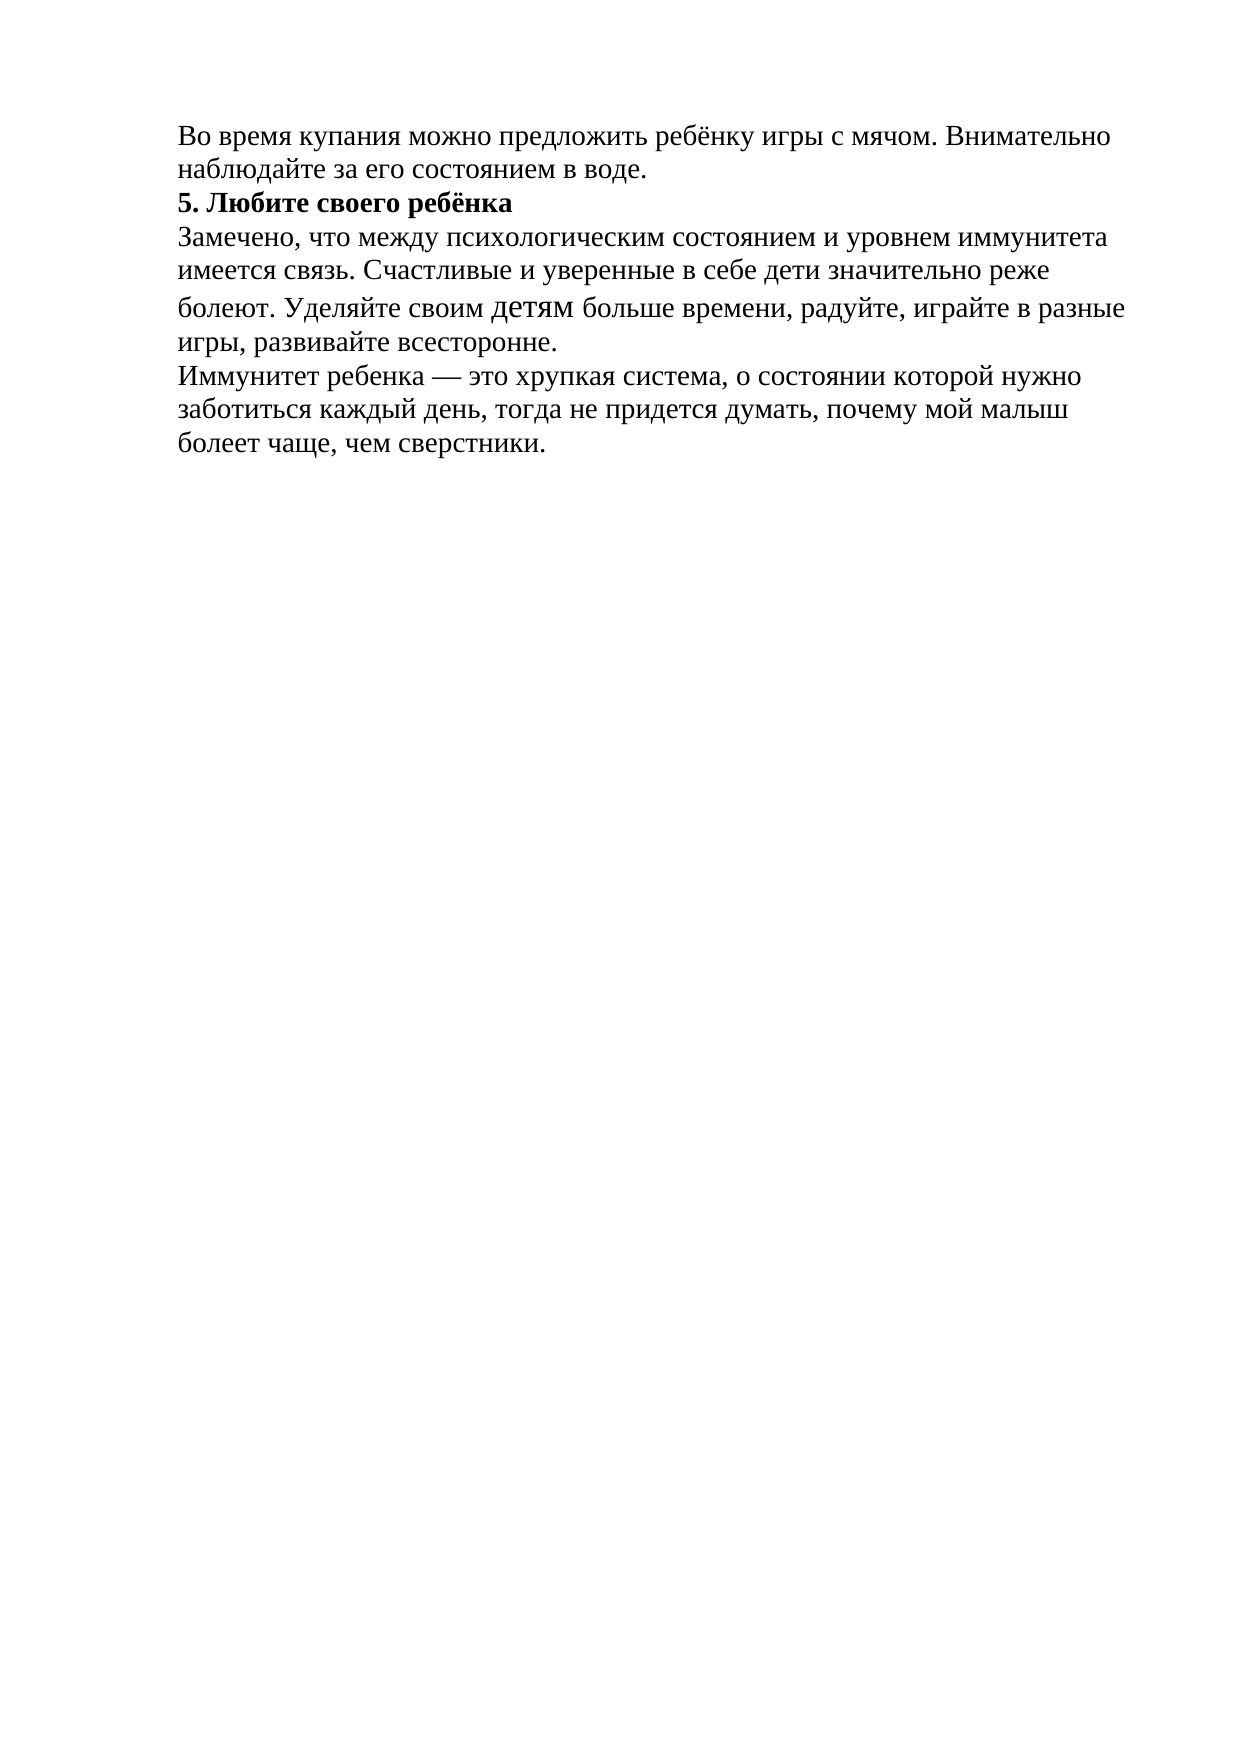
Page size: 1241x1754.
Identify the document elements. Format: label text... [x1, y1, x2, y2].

text Замечено, что между психологическим состоянием и уровнем иммунитета имеется связь. Счастливые и уверенные в себе дети значительно реже болеют. Уделяйте своим детям больше времени, радуйте, играйте в разные игры, развивайте всесторонне. Иммунитет ребенка — это хрупкая система, о состоянии которой нужно заботиться каждый день, тогда не придется думать, почему мой малыш болеет чаще, чем сверстники. [177, 219, 1152, 458]
text 5. Любите своего ребёнка [177, 185, 1152, 219]
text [177, 118, 1152, 185]
